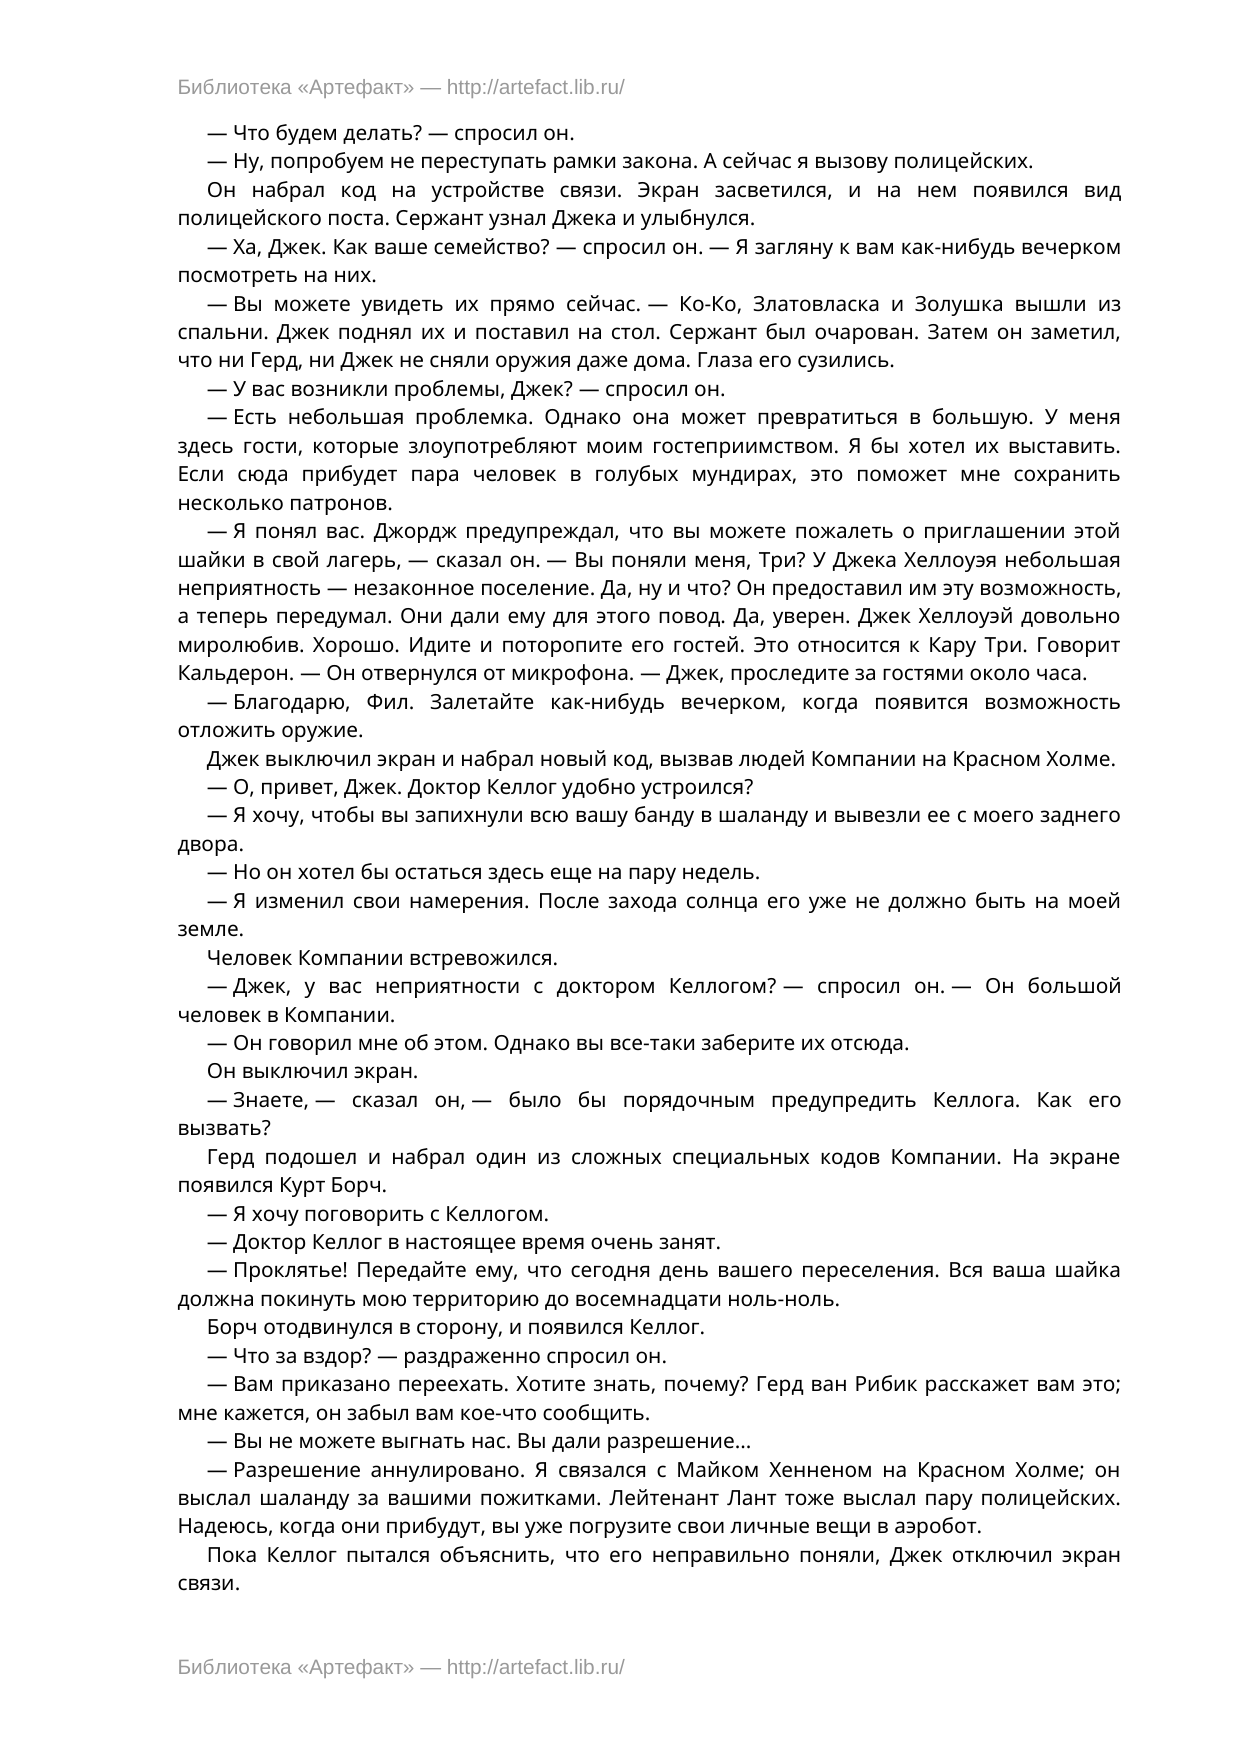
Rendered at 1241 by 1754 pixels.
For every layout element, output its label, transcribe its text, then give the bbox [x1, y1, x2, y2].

text — О, привет, Джек. Доктор Келлог удобно устроился? [177, 772, 1122, 801]
text — Есть небольшая проблемка. Однако она может превратиться в большую. У меня здесь гости, которые злоупотребляют моим гостеприимством. Я бы хотел их выставить. Если сюда прибудет пара человек в голубых мундирах, это поможет мне сохранить несколько патронов. [177, 402, 1122, 516]
text — Знаете, — сказал он, — было бы порядочным предупредить Келлога. Как его вызвать? [177, 1085, 1122, 1142]
text — Я изменил свои намерения. После захода солнца его уже не должно быть на моей земле. [177, 886, 1122, 943]
text — Ну, попробуем не переступать рамки закона. А сейчас я вызову полицейских. [177, 147, 1122, 175]
text Он набрал код на устройстве связи. Экран засветился, и на нем появился вид полицейского поста. Сержант узнал Джека и улыбнулся. [177, 175, 1122, 232]
text — Я хочу поговорить с Келлогом. [177, 1199, 1122, 1227]
text Человек Компании встревожился. [177, 943, 1122, 971]
text — Я понял вас. Джордж предупреждал, что вы можете пожалеть о приглашении этой шайки в свой лагерь, — сказал он. — Вы поняли меня, Три? У Джека Хеллоуэя небольшая неприятность — незаконное поселение. Да, ну и что? Он предоставил им эту возможность, а теперь передумал. Они дали ему для этого повод. Да, уверен. Джек Хеллоуэй довольно миролюбив. Хорошо. Идите и поторопите его гостей. Это относится к Кару Три. Говорит Кальдерон. — Он отвернулся от микрофона. — Джек, проследите за гостями около часа. [177, 516, 1122, 687]
text — Что будем делать? — спросил он. [177, 118, 1122, 147]
text — Он говорил мне об этом. Однако вы все-таки заберите их отсюда. [177, 1028, 1122, 1057]
text — Доктор Келлог в настоящее время очень занят. [177, 1227, 1122, 1256]
text — Разрешение аннулировано. Я связался с Майком Хенненом на Красном Холме; он выслал шаланду за вашими пожитками. Лейтенант Лант тоже выслал пару полицейских. Надеюсь, когда они прибудут, вы уже погрузите свои личные вещи в аэробот. [177, 1455, 1122, 1540]
text — Я хочу, чтобы вы запихнули всю вашу банду в шаланду и вывезли ее с моего заднего двора. [177, 801, 1122, 857]
text Борч отодвинулся в сторону, и появился Келлог. [177, 1312, 1122, 1341]
text — Джек, у вас неприятности с доктором Келлогом? — спросил он. — Он большой человек в Компании. [177, 971, 1122, 1028]
text Джек выключил экран и набрал новый код, вызвав людей Компании на Красном Холме. [177, 744, 1122, 772]
text Герд подошел и набрал один из сложных специальных кодов Компании. На экране появился Курт Борч. [177, 1142, 1122, 1199]
text — Вам приказано переехать. Хотите знать, почему? Герд ван Рибик расскажет вам это; мне кажется, он забыл вам кое-что сообщить. [177, 1369, 1122, 1426]
text — Но он хотел бы остаться здесь еще на пару недель. [177, 857, 1122, 886]
text — Вы не можете выгнать нас. Вы дали разрешение... [177, 1426, 1122, 1455]
text Он выключил экран. [177, 1057, 1122, 1085]
text — Что за вздор? — раздраженно спросил он. [177, 1341, 1122, 1369]
text — Вы можете увидеть их прямо сейчас. — Ко-Ко, Златовласка и Золушка вышли из спальни. Джек поднял их и поставил на стол. Сержант был очарован. Затем он заметил, что ни Герд, ни Джек не сняли оружия даже дома. Глаза его сузились. [177, 289, 1122, 374]
text Пока Келлог пытался объяснить, что его неправильно поняли, Джек отключил экран связи. [177, 1540, 1122, 1597]
text — У вас возникли проблемы, Джек? — спросил он. [177, 374, 1122, 402]
text — Проклятье! Передайте ему, что сегодня день вашего переселения. Вся ваша шайка должна покинуть мою территорию до восемнадцати ноль-ноль. [177, 1256, 1122, 1312]
text — Ха, Джек. Как ваше семейство? — спросил он. — Я загляну к вам как-нибудь вечерком посмотреть на них. [177, 232, 1122, 289]
text — Благодарю, Фил. Залетайте как-нибудь вечерком, когда появится возможность отложить оружие. [177, 687, 1122, 744]
